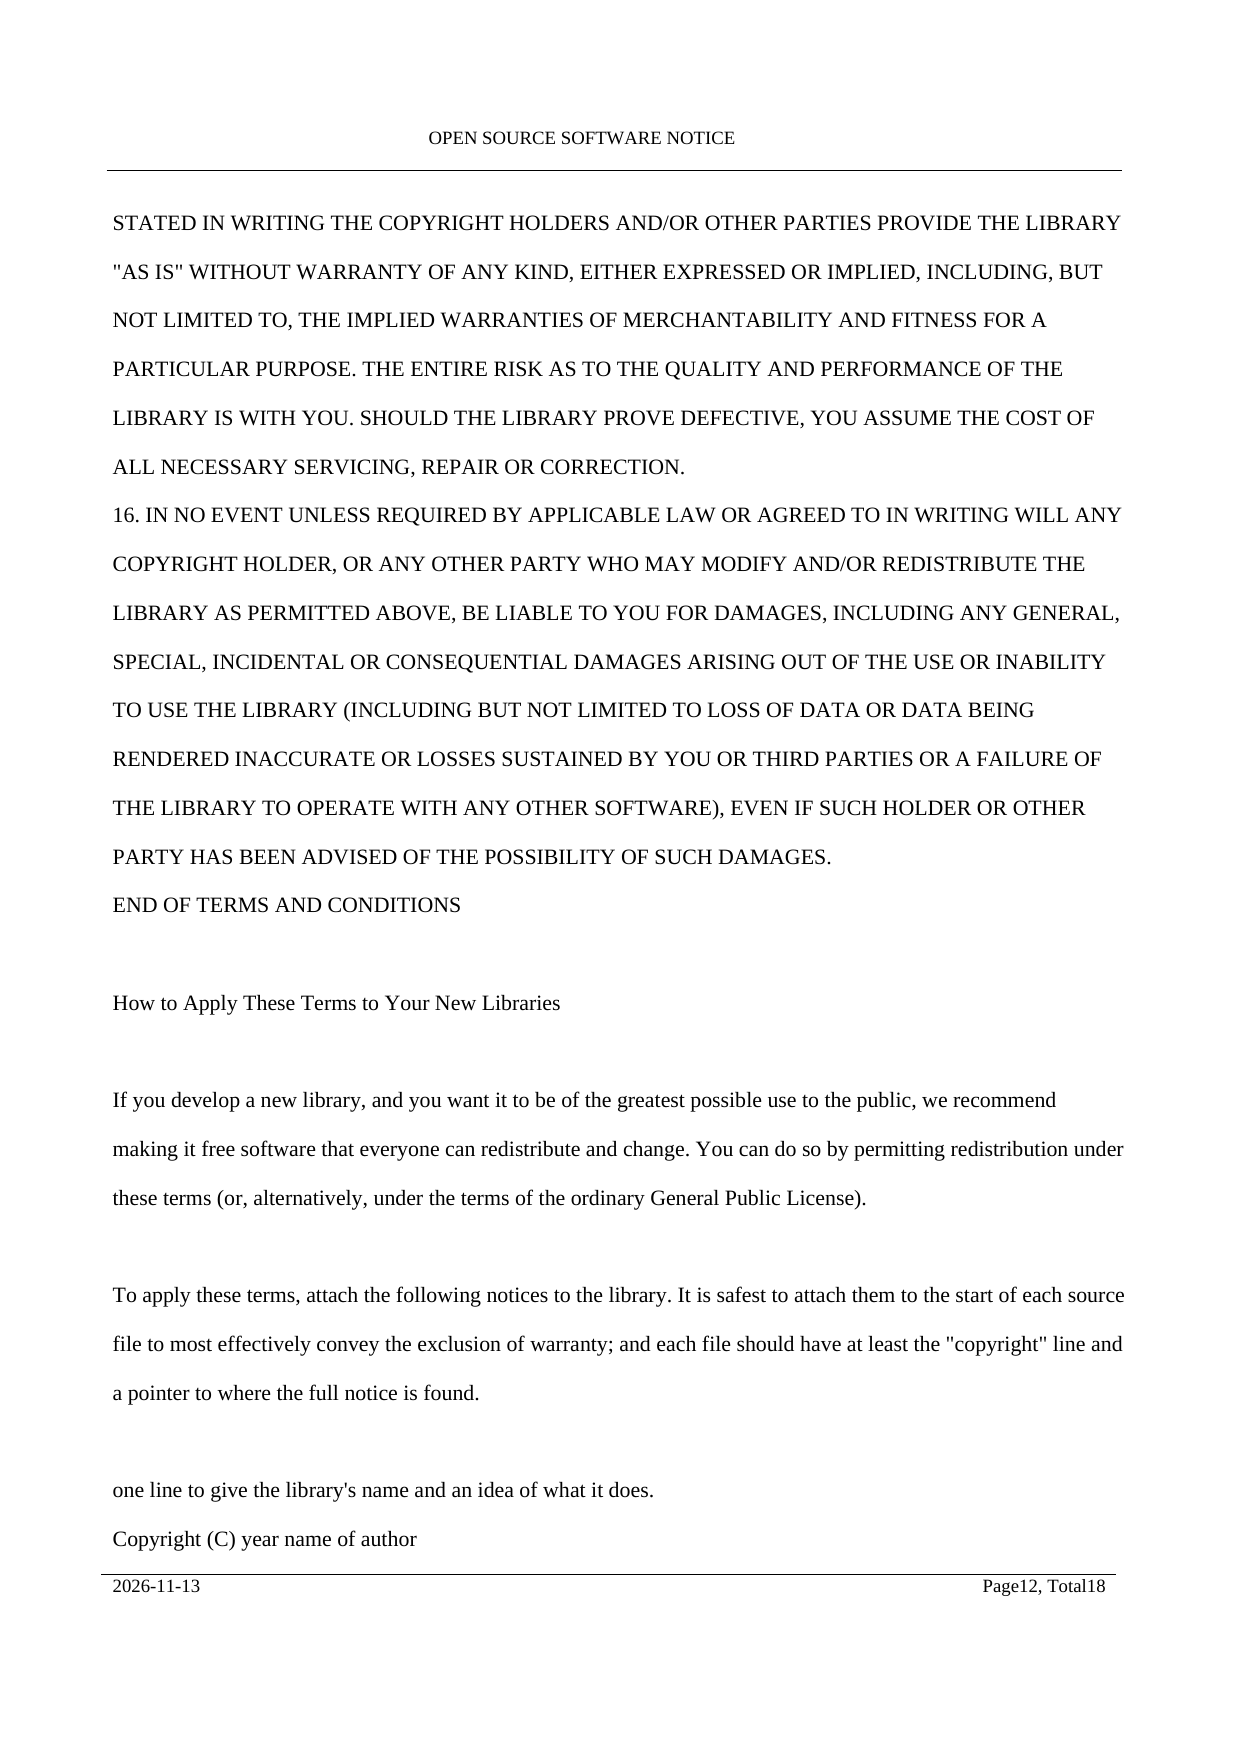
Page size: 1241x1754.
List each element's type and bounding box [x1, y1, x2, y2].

text [112, 206, 1128, 1555]
